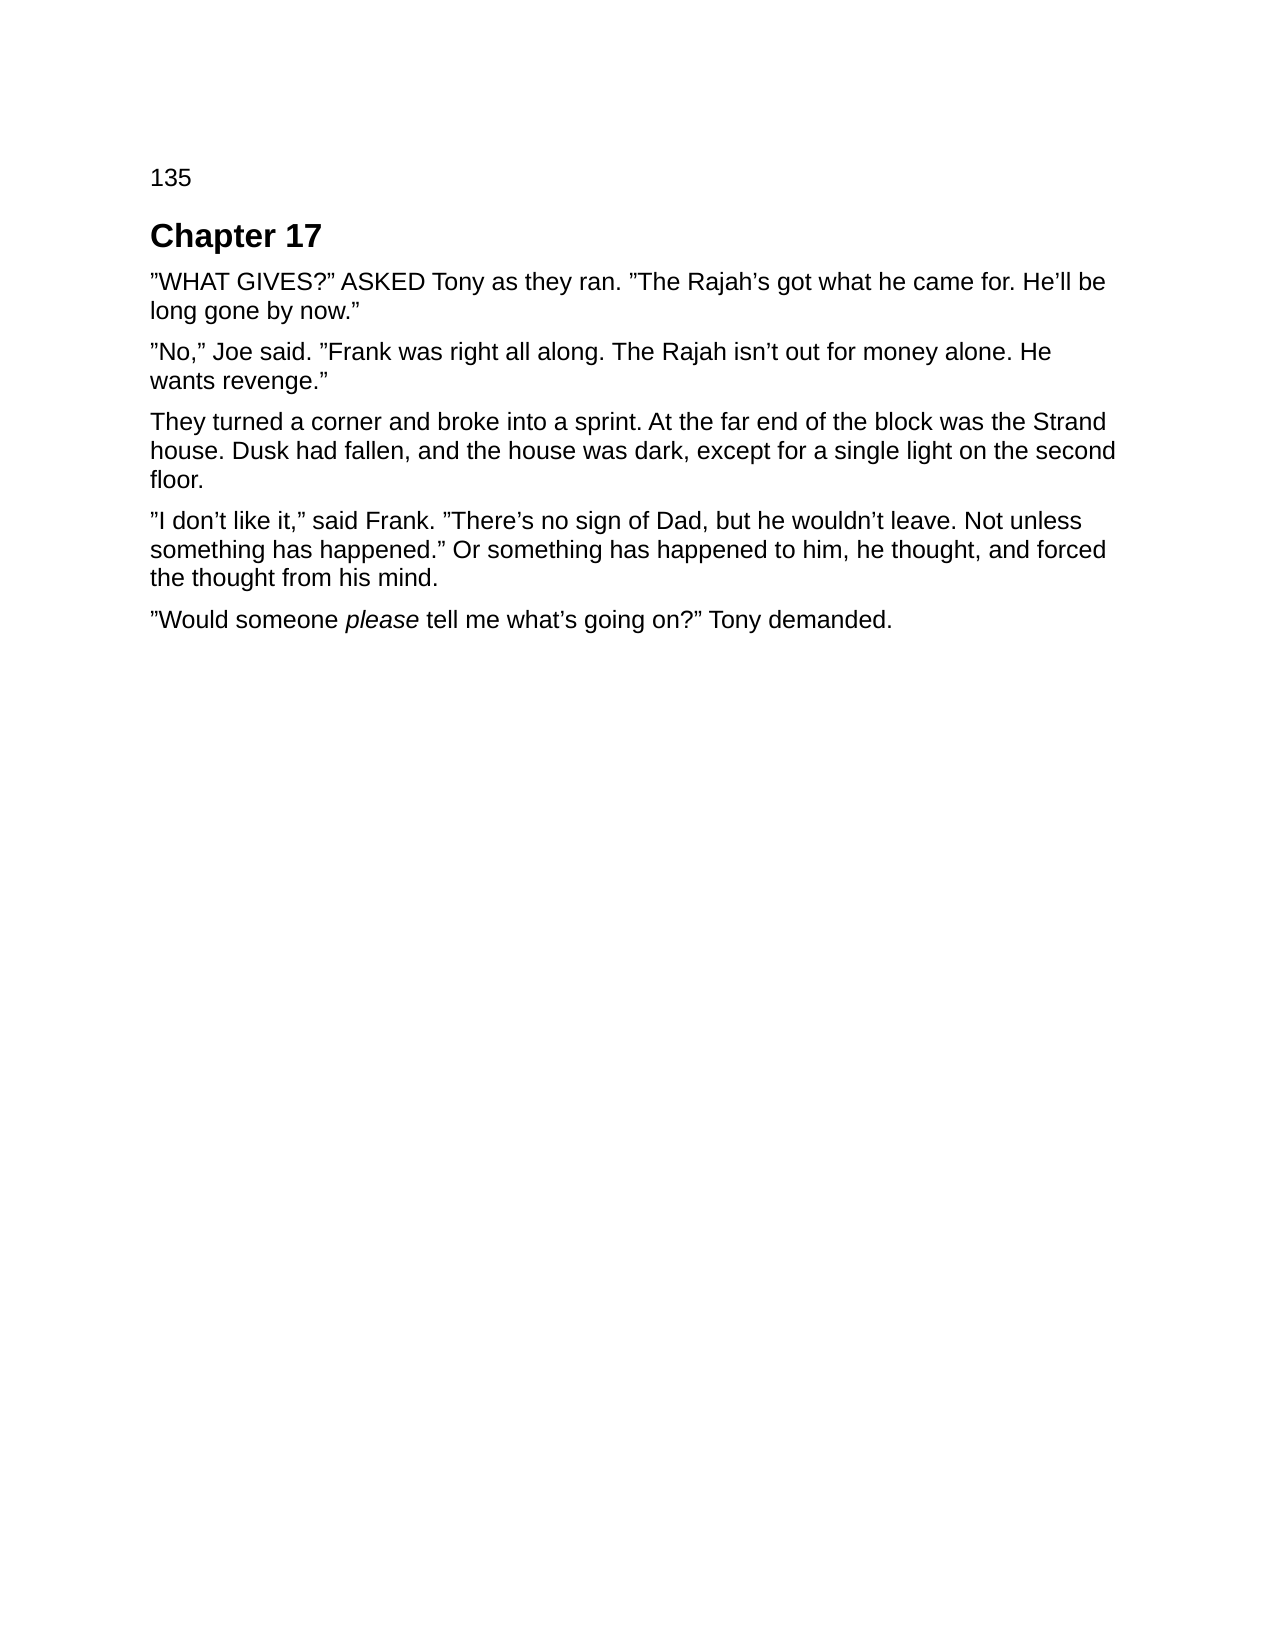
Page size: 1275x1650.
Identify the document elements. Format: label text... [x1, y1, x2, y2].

text ”Would someone please tell me what’s going on?” Tony demanded. [150, 605, 1125, 633]
text ”I don’t like it,” said Frank. ”There’s no sign of Dad, but he wouldn’t leave. Not unless something has happened.” Or something has happened to him, he thought, and forced the thought from his mind. [150, 506, 1125, 592]
text ”No,” Joe said. ”Frank was right all along. The Rajah isn’t out for money alone. He wants revenge.” [150, 337, 1125, 395]
text ”WHAT GIVES?” ASKED Tony as they ran. ”The Rajah’s got what he came for. He’ll be long gone by now.” [150, 267, 1125, 325]
text 135 [150, 162, 1125, 191]
text They turned a corner and broke into a sprint. At the far end of the block was the Strand house. Dusk had fallen, and the house was dark, except for a single light on the second floor. [150, 407, 1125, 493]
subtitle Chapter 17 [150, 216, 1125, 255]
